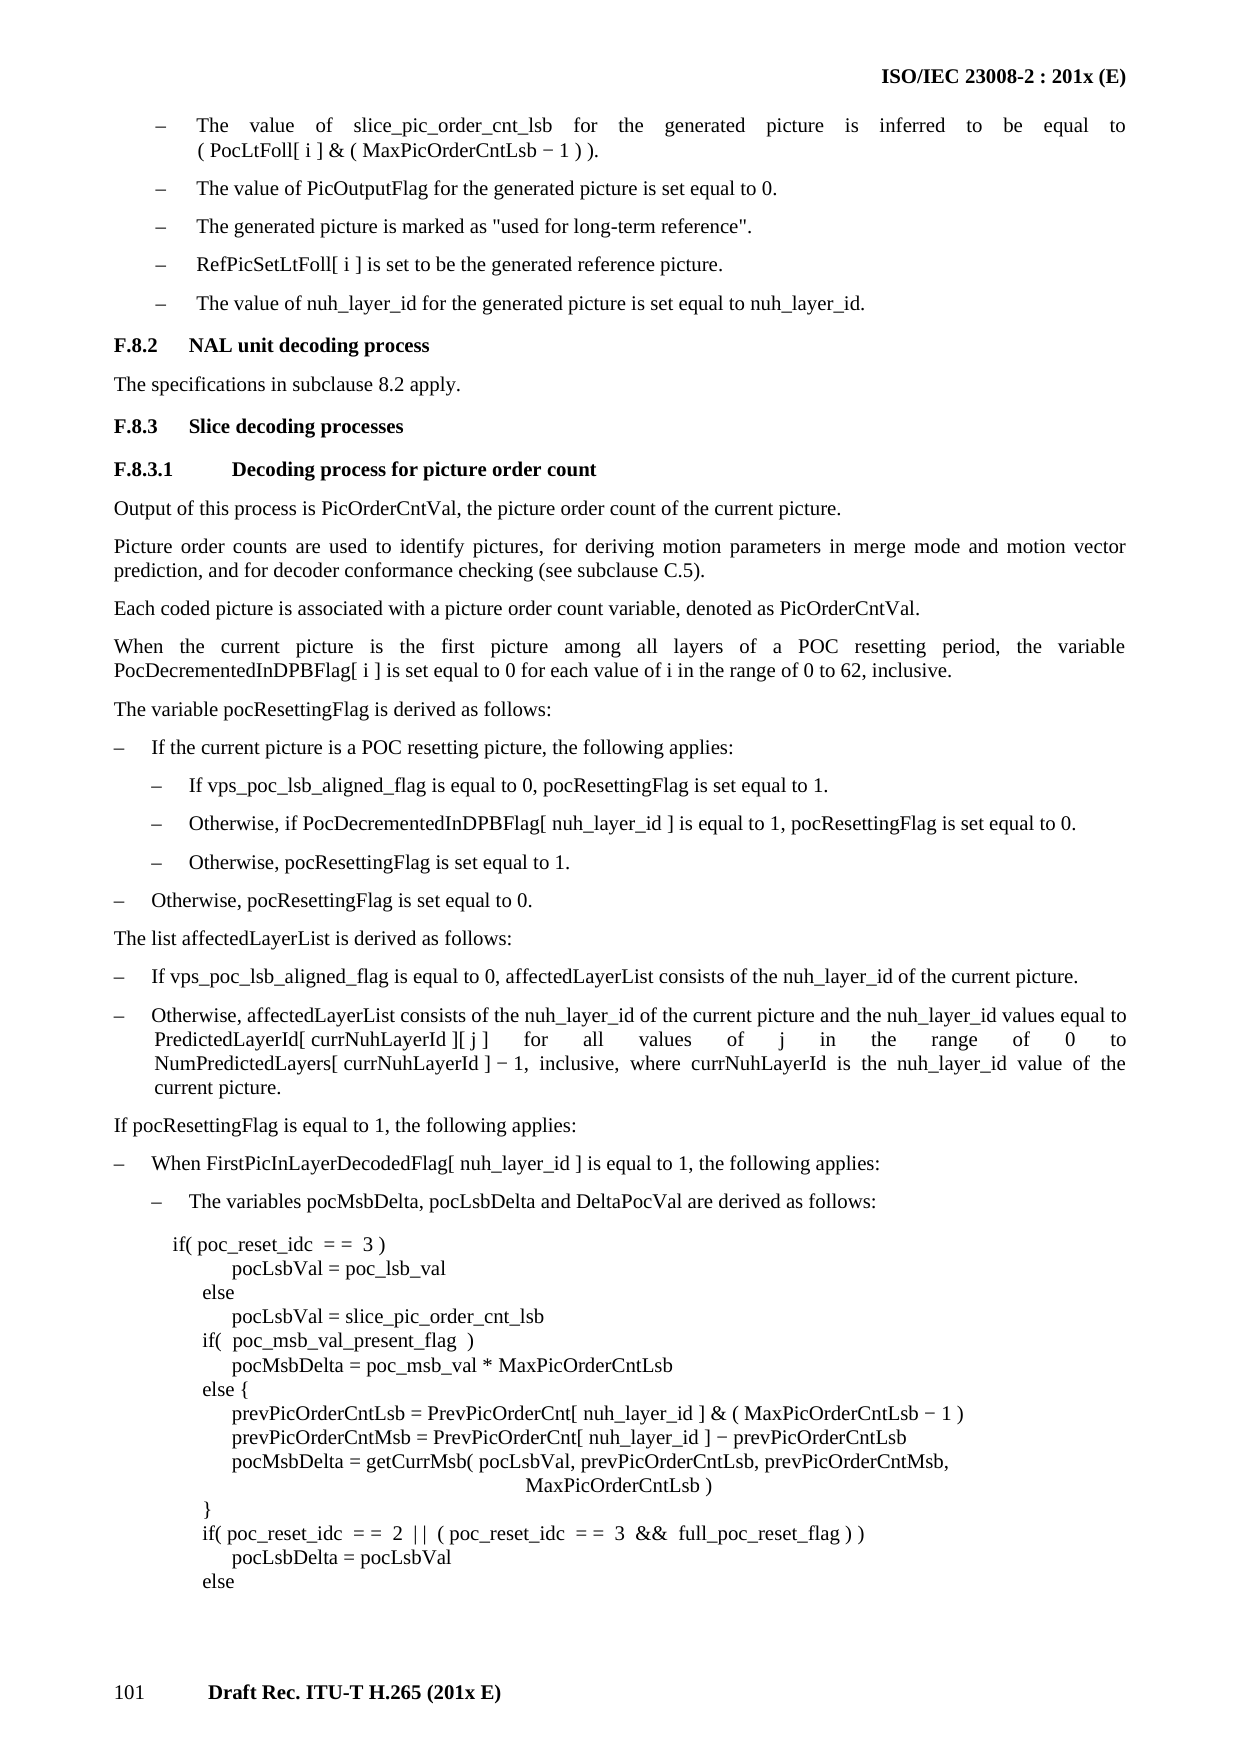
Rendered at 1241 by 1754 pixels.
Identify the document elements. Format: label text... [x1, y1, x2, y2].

text The variable pocResettingFlag is derived as follows: [113, 697, 1127, 721]
text – RefPicSetLtFoll[ i ] is set to be the generated reference picture. [155, 252, 1127, 276]
text When the current picture is the first picture among all layers of a POC resetting period, the variable PocDecrementedInDPBFlag[ i ] is set equal to 0 for each value of i in the range of 0 to 62, inclusive. [113, 634, 1127, 682]
text The specifications in subclause 8.2 apply. [113, 372, 1127, 396]
text – The value of nuh_layer_id for the generated picture is set equal to nuh_layer_id. [155, 290, 1127, 314]
text Picture order counts are used to identify pictures, for deriving motion parameters in merge mode and motion vector prediction, and for decoder conformance checking (see subclause C.5). [113, 534, 1127, 582]
text – The generated picture is marked as "used for long-term reference". [155, 214, 1127, 238]
text – The value of PicOutputFlag for the generated picture is set equal to 0. [155, 176, 1127, 200]
text Each coded picture is associated with a picture order count variable, denoted as PicOrderCntVal. [113, 596, 1127, 620]
text The list affectedLayerList is derived as follows: [113, 926, 1127, 950]
list If the current picture is a POC resetting picture, the following applies: [113, 735, 1127, 759]
text Output of this process is PicOrderCntVal, the picture order count of the current picture. [113, 496, 1127, 520]
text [143, 1232, 1127, 1593]
text If pocResettingFlag is equal to 1, the following applies: [113, 1113, 1127, 1137]
list The variables pocMsbDelta, pocLsbDelta and DeltaPocVal are derived as follows: [151, 1189, 1127, 1213]
text – The value of slice_pic_order_cnt_lsb for the generated picture is inferred to be equal to ( PocLtFoll[ i ] & ( MaxPicOrderCntLsb − 1 ) ). [155, 113, 1127, 162]
list NAL unit decoding process [113, 333, 1127, 357]
list Decoding process for picture order count [113, 457, 1127, 481]
list If vps_poc_lsb_aligned_flag is equal to 0, pocResettingFlag is set equal to 1. [151, 773, 1127, 797]
list Otherwise, pocResettingFlag is set equal to 1. [151, 849, 1127, 874]
list When FirstPicInLayerDecodedFlag[ nuh_layer_id ] is equal to 1, the following applies: [113, 1151, 1127, 1175]
list Otherwise, if PocDecrementedInDPBFlag[ nuh_layer_id ] is equal to 1, pocResettingFlag is set equal to 0. [151, 811, 1127, 835]
list If vps_poc_lsb_aligned_flag is equal to 0, affectedLayerList consists of the nuh_layer_id of the current picture. [113, 964, 1127, 988]
list Otherwise, pocResettingFlag is set equal to 0. [113, 888, 1127, 912]
list Otherwise, affectedLayerList consists of the nuh_layer_id of the current picture and the nuh_layer_id values equal to PredictedLayerId[ currNuhLayerId ][ j ] for all values of j in the range of 0 to NumPredictedLayers[ currNuhLayerId ] − 1, inclusive, where currNuhLayerId is the nuh_layer_id value of the current picture. [113, 1002, 1127, 1099]
list Slice decoding processes [113, 414, 1127, 438]
